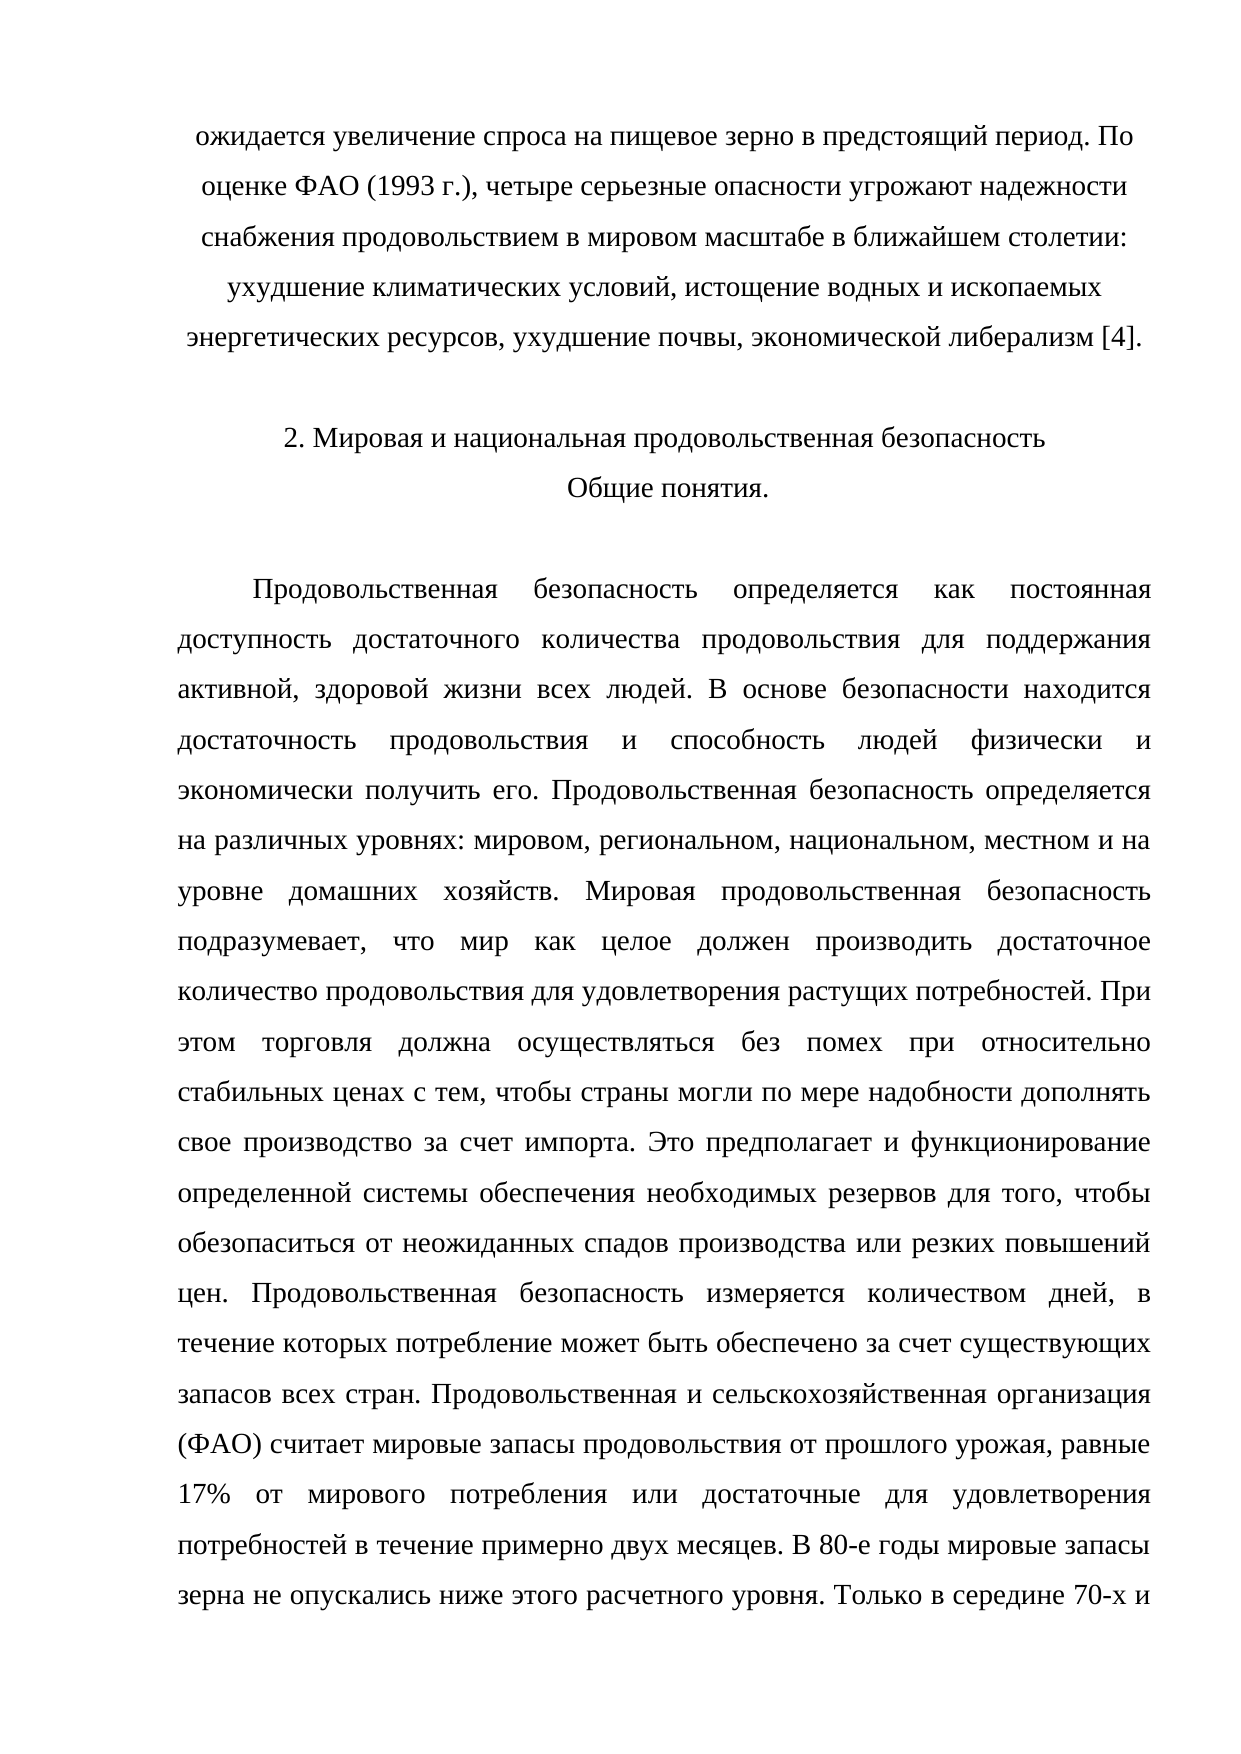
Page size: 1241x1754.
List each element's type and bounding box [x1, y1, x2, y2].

text [177, 118, 1152, 504]
text [177, 571, 1152, 1611]
